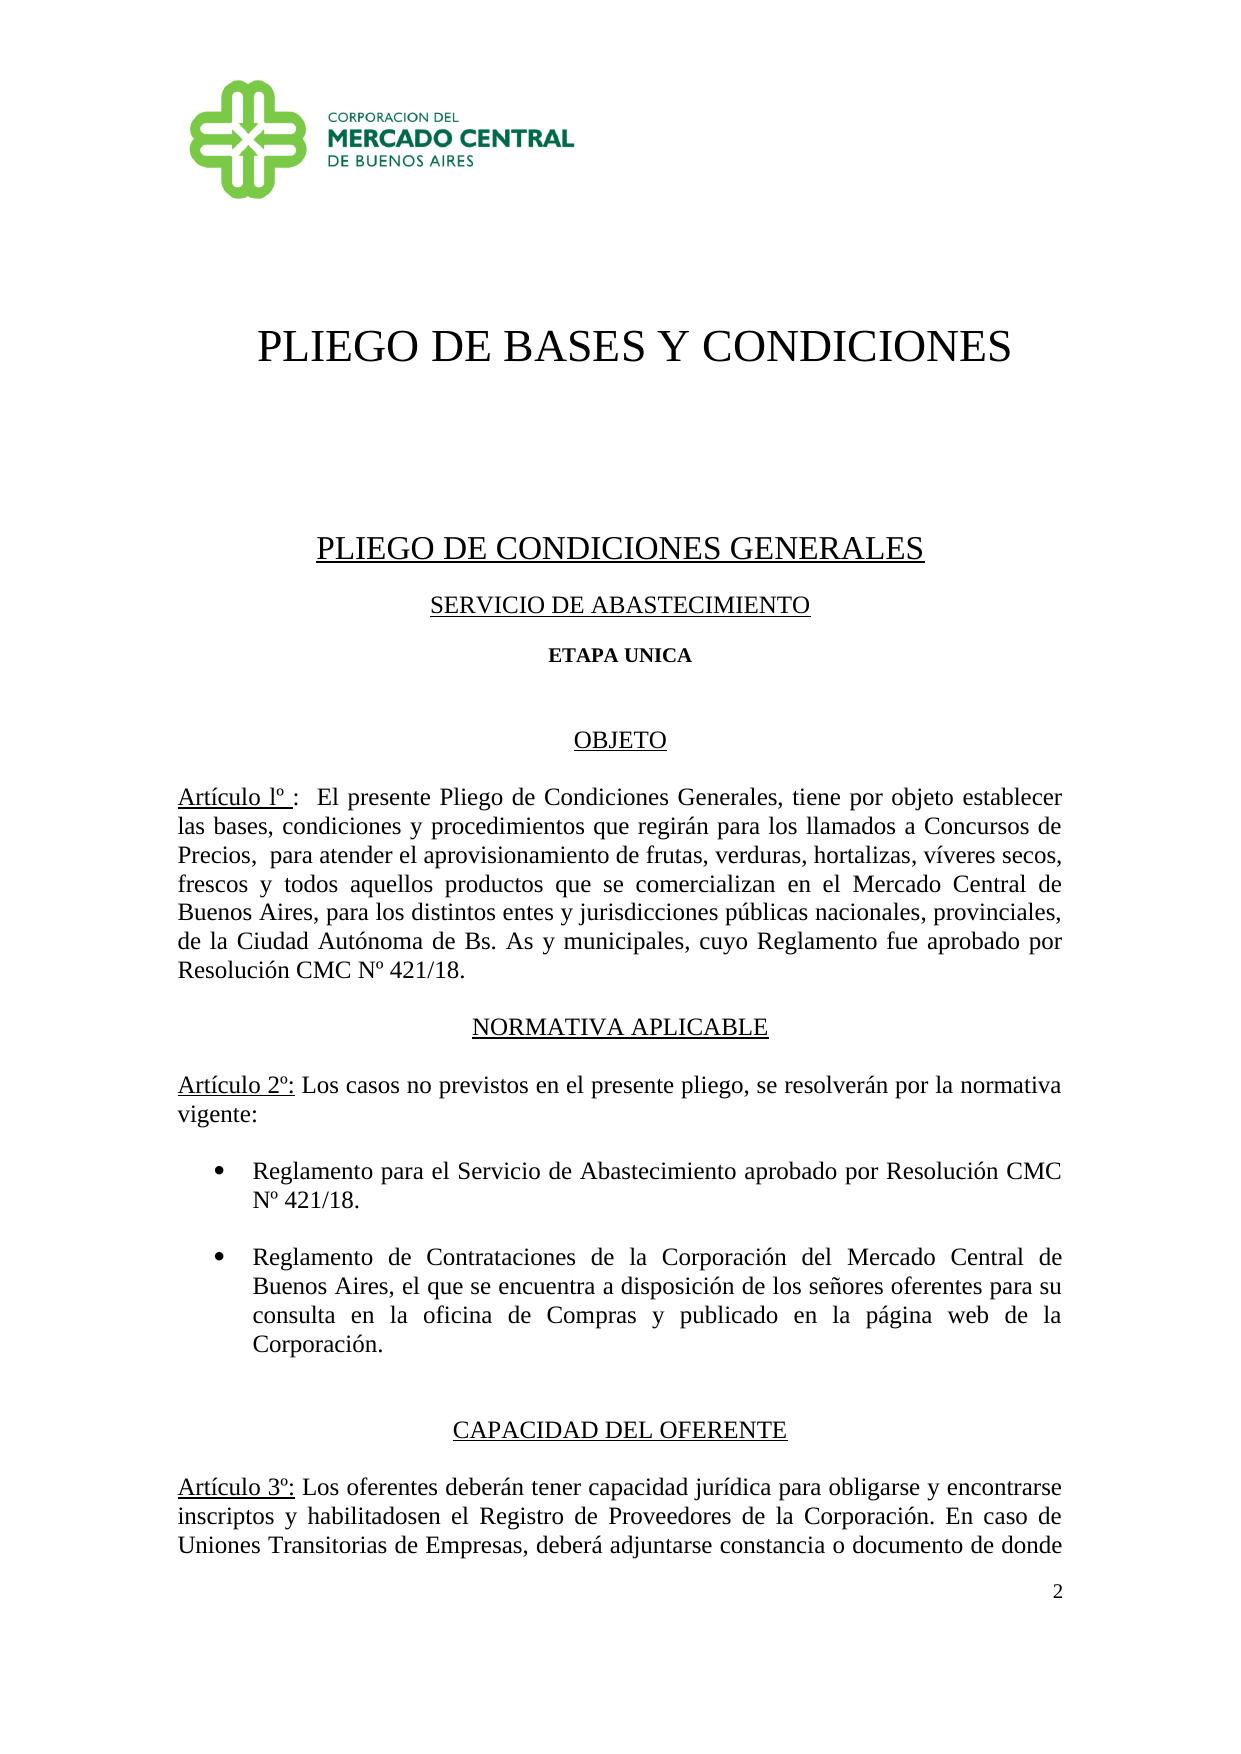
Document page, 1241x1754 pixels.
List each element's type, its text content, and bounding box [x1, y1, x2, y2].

text PLIEGO DE CONDICIONES GENERALES [177, 528, 1063, 567]
subtitle SERVICIO DE ABASTECIMIENTO [177, 591, 1063, 619]
text OBJETO [177, 725, 1063, 754]
picture [177, 75, 590, 211]
text PLIEGO DE BASES Y CONDICIONES [207, 319, 1063, 371]
text ETAPA UNICA [177, 643, 1063, 667]
list Reglamento de Contrataciones de la Corporación del Mercado Central de Buenos Aires, el que se encuentra a disposición de los señores oferentes para su consulta en la oficina de Compras y publicado en la página web de la Corporación. [215, 1242, 1063, 1357]
subtitle NORMATIVA APLICABLE [177, 1012, 1063, 1041]
text Artículo 2º: Los casos no previstos en el presente pliego, se resolverán por la normativa vigente: [177, 1070, 1063, 1127]
text CAPACIDAD DEL OFERENTE [177, 1415, 1063, 1444]
text Artículo lº : El presente Pliego de Condiciones Generales, tiene por objeto establecer las bases, condiciones y procedimientos que regirán para los llamados a Concursos de Precios, para atender el aprovisionamiento de frutas, verduras, hortalizas, víveres secos, frescos y todos aquellos productos que se comercializan en el Mercado Central de Buenos Aires, para los distintos entes y jurisdicciones públicas nacionales, provinciales, de la Ciudad Autónoma de Bs. As y municipales, cuyo Reglamento fue aprobado por Resolución CMC Nº 421/18. [177, 782, 1063, 984]
list Reglamento para el Servicio de Abastecimiento aprobado por Resolución CMC Nº 421/18. [215, 1156, 1063, 1214]
